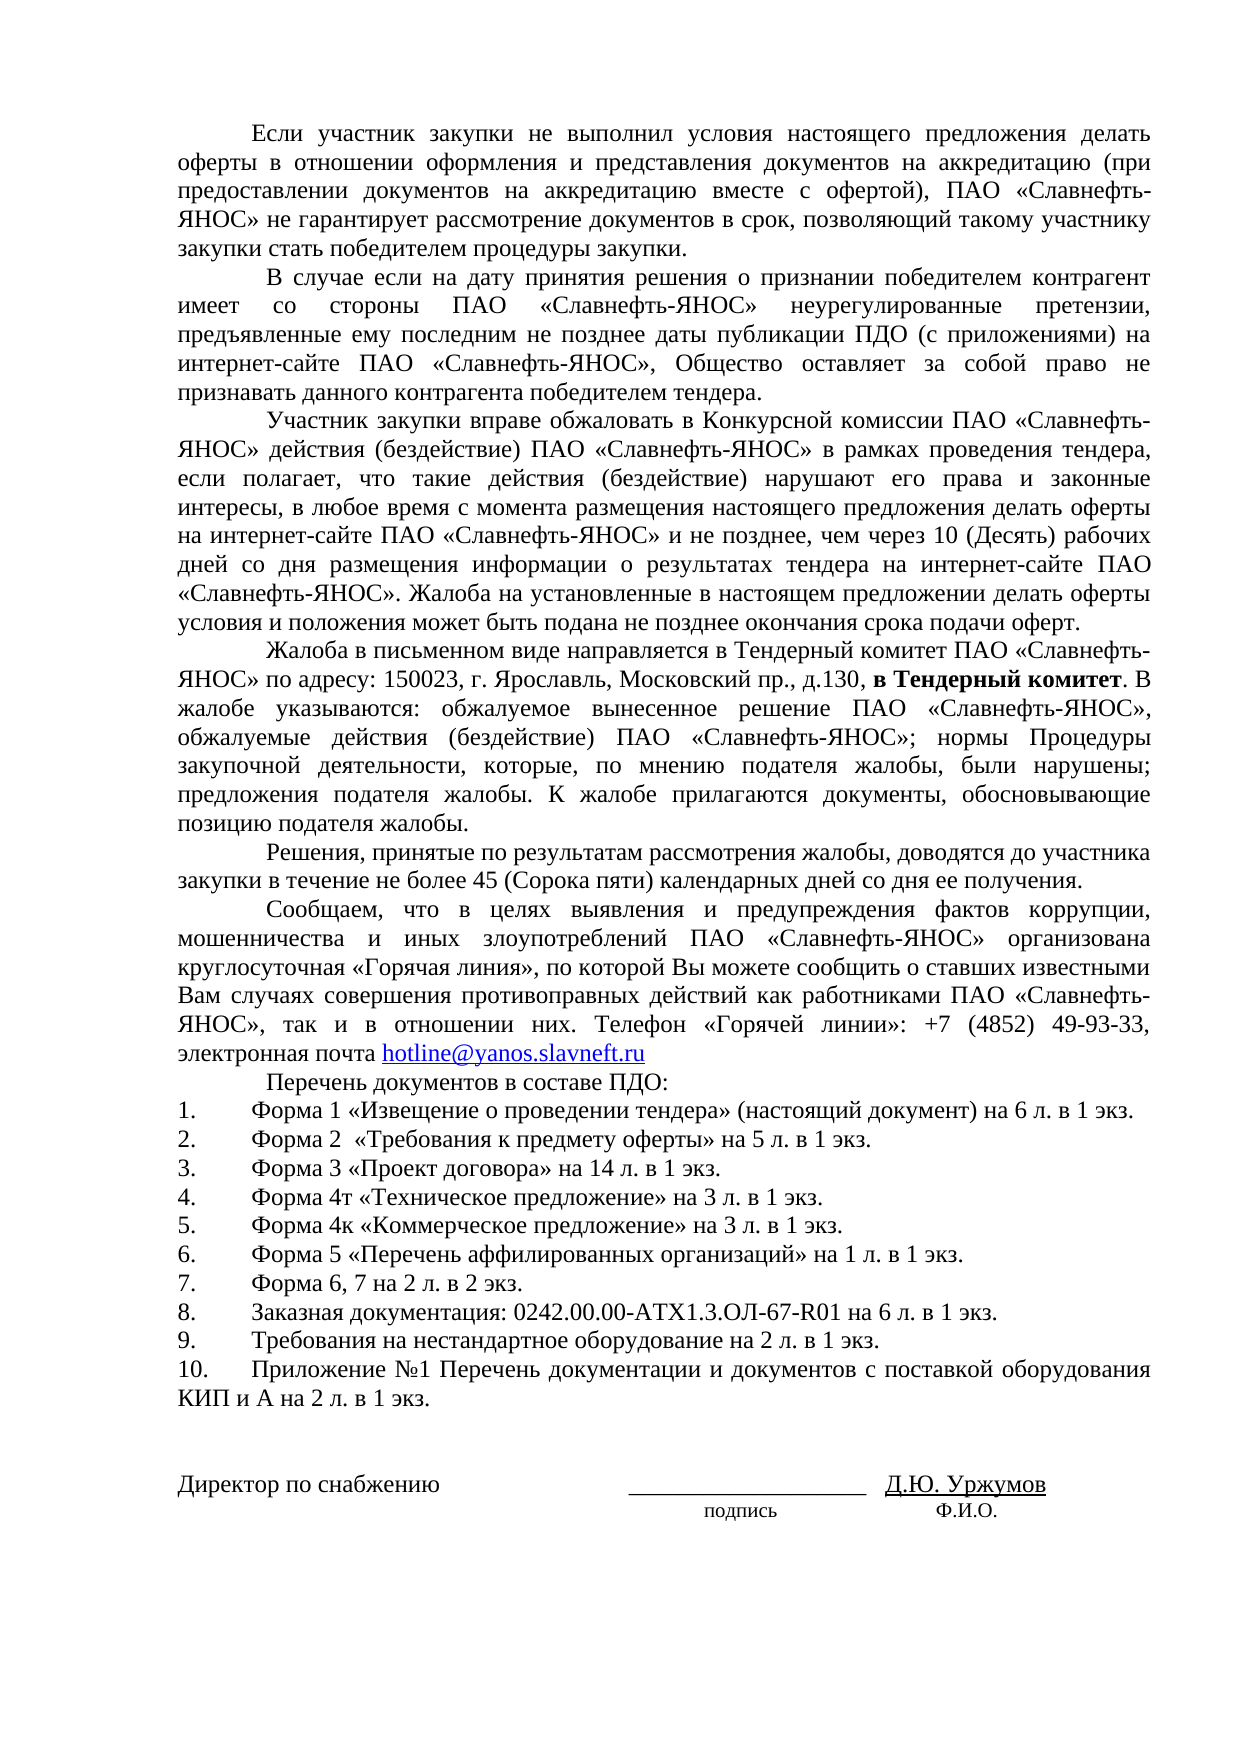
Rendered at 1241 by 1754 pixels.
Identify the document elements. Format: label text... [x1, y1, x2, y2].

list Форма 3 «Проект договора» на 14 л. в 1 экз. [177, 1153, 1152, 1182]
text Перечень документов в составе ПДО: [177, 1067, 1152, 1096]
list Форма 2 «Требования к предмету оферты» на 5 л. в 1 экз. [177, 1124, 1152, 1153]
text Решения, принятые по результатам рассмотрения жалобы, доводятся до участника закупки в течение не более 45 (Сорока пяти) календарных дней со дня ее получения. [177, 837, 1152, 894]
list Заказная документация: 0242.00.00-АТХ1.3.ОЛ-67-R01 на 6 л. в 1 экз. [177, 1297, 1152, 1326]
text Сообщаем, что в целях выявления и предупреждения фактов коррупции, мошенничества и иных злоупотреблений ПАО «Славнефть-ЯНОС» организована круглосуточная «Горячая линия», по которой Вы можете сообщить о ставших известными Вам случаях совершения противоправных действий как работниками ПАО «Славнефть-ЯНОС», так и в отношении них. Телефон «Горячей линии»: +7 (4852) 49-93-33, электронная почта hotline@yanos.slavneft.ru [177, 894, 1152, 1067]
list Форма 4к «Коммерческое предложение» на 3 л. в 1 экз. [177, 1211, 1152, 1239]
text подпись Ф.И.О. [620, 1498, 1152, 1522]
text Директор по снабжению ___________________ Д.Ю. Уржумов [177, 1469, 1152, 1498]
text Участник закупки вправе обжаловать в Конкурсной комиссии ПАО «Славнефть-ЯНОС» действия (бездействие) ПАО «Славнефть-ЯНОС» в рамках проведения тендера, если полагает, что такие действия (бездействие) нарушают его права и законные интересы, в любое время с момента размещения настоящего предложения делать оферты на интернет-сайте ПАО «Славнефть-ЯНОС» и не позднее, чем через 10 (Десять) рабочих дней со дня размещения информации о результатах тендера на интернет-сайте ПАО «Славнефть-ЯНОС». Жалоба на установленные в настоящем предложении делать оферты условия и положения может быть подана не позднее окончания срока подачи оферт. [177, 406, 1152, 636]
list Форма 1 «Извещение о проведении тендера» (настоящий документ) на 6 л. в 1 экз. [177, 1096, 1152, 1124]
list Форма 4т «Техническое предложение» на 3 л. в 1 экз. [177, 1182, 1152, 1211]
list Форма 5 «Перечень аффилированных организаций» на 1 л. в 1 экз. [177, 1239, 1152, 1268]
text В случае если на дату принятия решения о признании победителем контрагент имеет со стороны ПАО «Славнефть-ЯНОС» неурегулированные претензии, предъявленные ему последним не позднее даты публикации ПДО (с приложениями) на интернет-сайте ПАО «Славнефть-ЯНОС», Общество оставляет за собой право не признавать данного контрагента победителем тендера. [177, 262, 1152, 406]
text Жалоба в письменном виде направляется в Тендерный комитет ПАО «Славнефть-ЯНОС» по адресу: 150023, г. Ярославль, Московский пр., д.130, в Тендерный комитет. В жалобе указываются: обжалуемое вынесенное решение ПАО «Славнефть-ЯНОС», обжалуемые действия (бездействие) ПАО «Славнефть-ЯНОС»; нормы Процедуры закупочной деятельности, которые, по мнению подателя жалобы, были нарушены; предложения подателя жалобы. К жалобе прилагаются документы, обосновывающие позицию подателя жалобы. [177, 636, 1152, 837]
list Приложение №1 Перечень документации и документов с поставкой оборудования КИП и А на 2 л. в 1 экз. [177, 1354, 1152, 1412]
text Если участник закупки не выполнил условия настоящего предложения делать оферты в отношении оформления и представления документов на аккредитацию (при предоставлении документов на аккредитацию вместе с офертой), ПАО «Славнефть-ЯНОС» не гарантирует рассмотрение документов в срок, позволяющий такому участнику закупки стать победителем процедуры закупки. [177, 118, 1152, 262]
list Форма 6, 7 на 2 л. в 2 экз. [177, 1268, 1152, 1297]
list Требования на нестандартное оборудование на 2 л. в 1 экз. [177, 1326, 1152, 1354]
